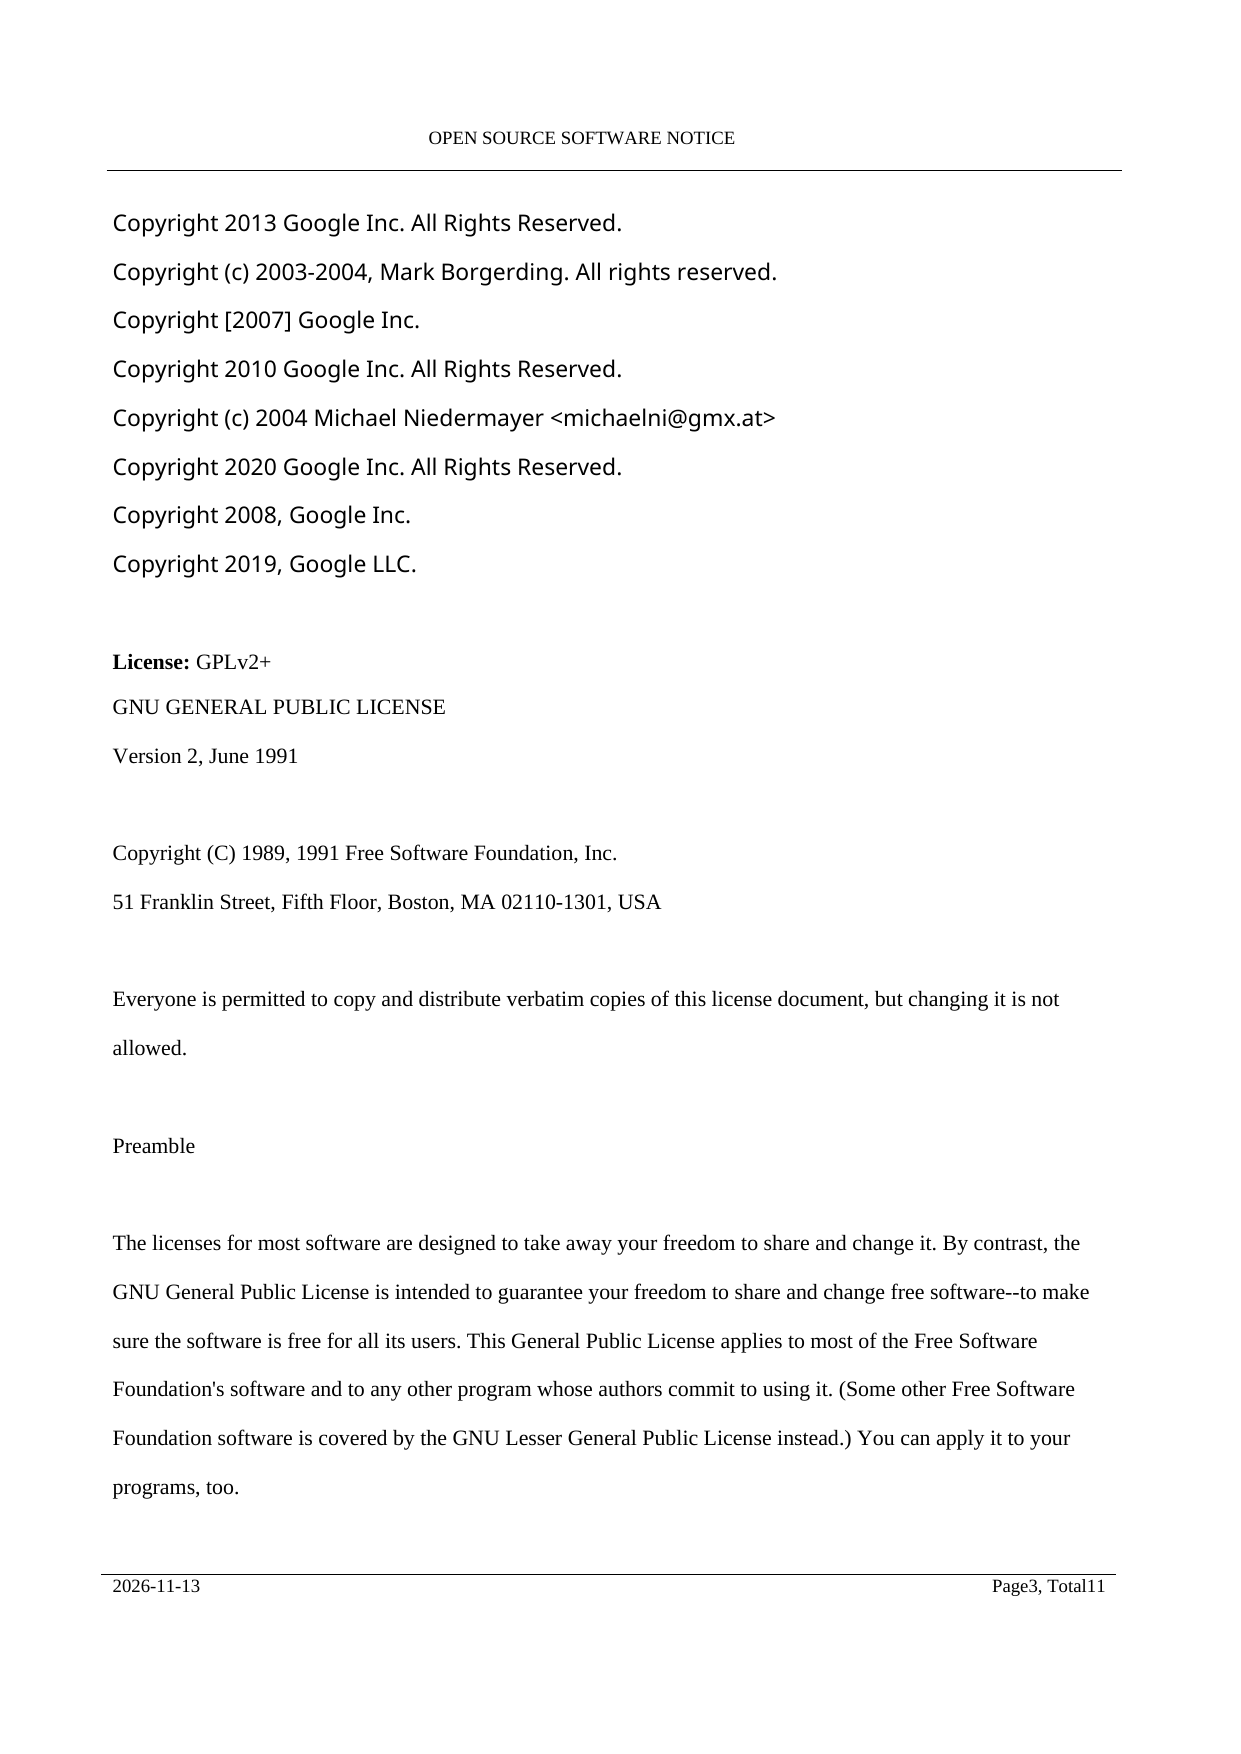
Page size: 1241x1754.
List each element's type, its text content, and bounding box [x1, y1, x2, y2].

text License: GPLv2+ [112, 645, 1128, 678]
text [112, 206, 1128, 629]
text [112, 690, 1128, 1503]
